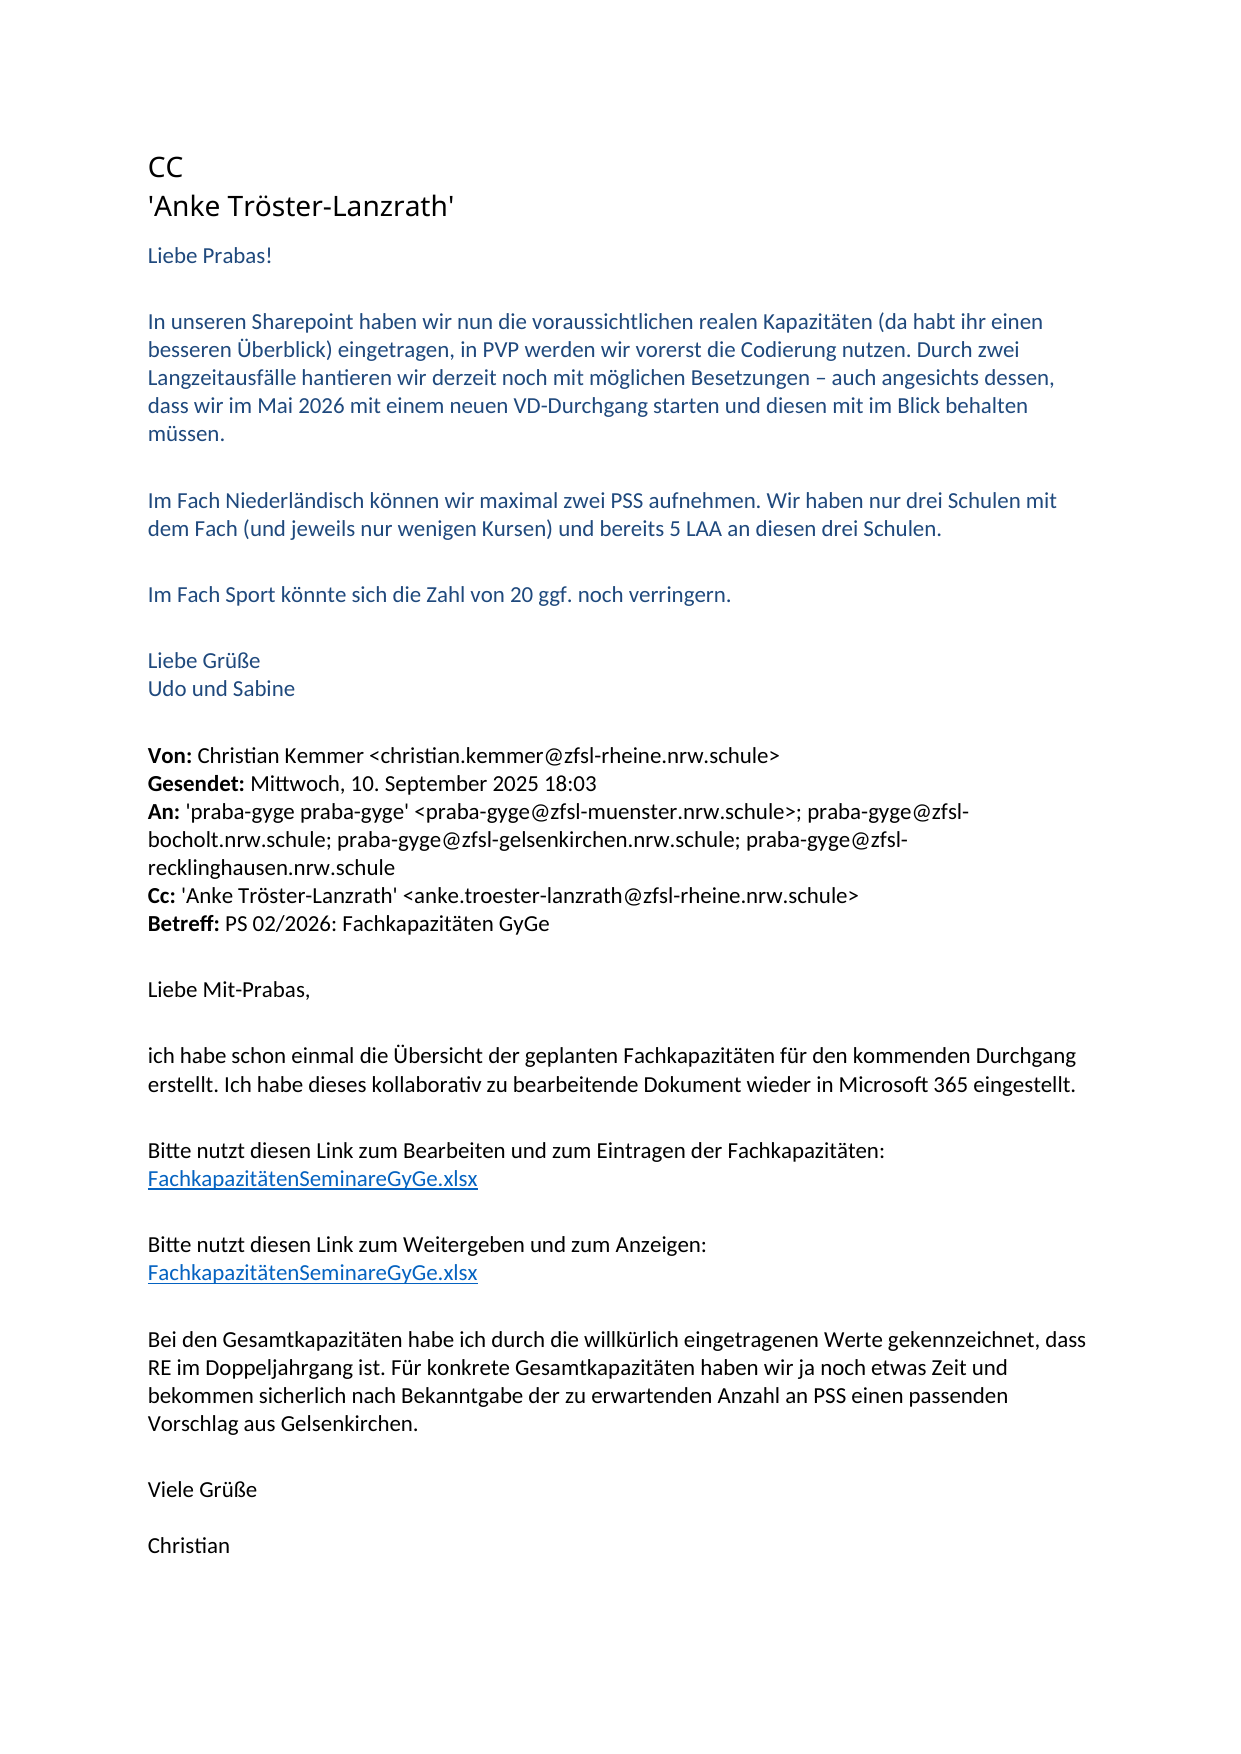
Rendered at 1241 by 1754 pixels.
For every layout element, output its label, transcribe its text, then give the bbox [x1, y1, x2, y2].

text Bei den Gesamtkapazitäten habe ich durch die willkürlich eingetragenen Werte gekennzeichnet, dass RE im Doppeljahrgang ist. Für konkrete Gesamtkapazitäten haben wir ja noch etwas Zeit und bekommen sicherlich nach Bekanntgabe der zu erwartenden Anzahl an PSS einen passenden Vorschlag aus Gelsenkirchen. [148, 1325, 1093, 1437]
text Liebe Mit-Prabas, [148, 975, 1093, 1003]
text Liebe Grüße [148, 646, 1093, 674]
text Bitte nutzt diesen Link zum Bearbeiten und zum Eintragen der Fachkapazitäten: [148, 1136, 1093, 1164]
text Im Fach Niederländisch können wir maximal zwei PSS aufnehmen. Wir haben nur drei Schulen mit dem Fach (und jeweils nur wenigen Kursen) und bereits 5 LAA an diesen drei Schulen. [148, 486, 1093, 542]
text Im Fach Sport könnte sich die Zahl von 20 ggf. noch verringern. [148, 580, 1093, 608]
text Von: Christian Kemmer <christian.kemmer@zfsl-rheine.nrw.schule> Gesendet: Mittwoch, 10. September 2025 18:03 An: 'praba-gyge praba-gyge' <praba-gyge@zfsl-muenster.nrw.schule>; praba-gyge@zfsl-bocholt.nrw.schule; praba-gyge@zfsl-gelsenkirchen.nrw.schule; praba-gyge@zfsl-recklinghausen.nrw.schule Cc: 'Anke Tröster-Lanzrath' <anke.troester-lanzrath@zfsl-rheine.nrw.schule> Betreff: PS 02/2026: Fachkapazitäten GyGe [148, 741, 1093, 937]
text FachkapazitätenSeminareGyGe.xlsx [148, 1164, 1093, 1192]
text FachkapazitätenSeminareGyGe.xlsx [148, 1258, 1093, 1286]
text Udo und Sabine [148, 674, 1093, 702]
text 'Anke Tröster-Lanzrath' [148, 186, 1093, 224]
text ich habe schon einmal die Übersicht der geplanten Fachkapazitäten für den kommenden Durchgang erstellt. Ich habe dieses kollaborativ zu bearbeitende Dokument wieder in Microsoft 365 eingestellt. [148, 1042, 1093, 1098]
text Christian [148, 1503, 1093, 1559]
text Liebe Prabas! [148, 241, 1093, 269]
text CC [148, 148, 1093, 186]
text Viele Grüße [148, 1475, 1093, 1503]
text Bitte nutzt diesen Link zum Weitergeben und zum Anzeigen: [148, 1230, 1093, 1258]
text In unseren Sharepoint haben wir nun die voraussichtlichen realen Kapazitäten (da habt ihr einen besseren Überblick) eingetragen, in PVP werden wir vorerst die Codierung nutzen. Durch zwei Langzeitausfälle hantieren wir derzeit noch mit möglichen Besetzungen – auch angesichts dessen, dass wir im Mai 2026 mit einem neuen VD-Durchgang starten und diesen mit im Blick behalten müssen. [148, 307, 1093, 447]
